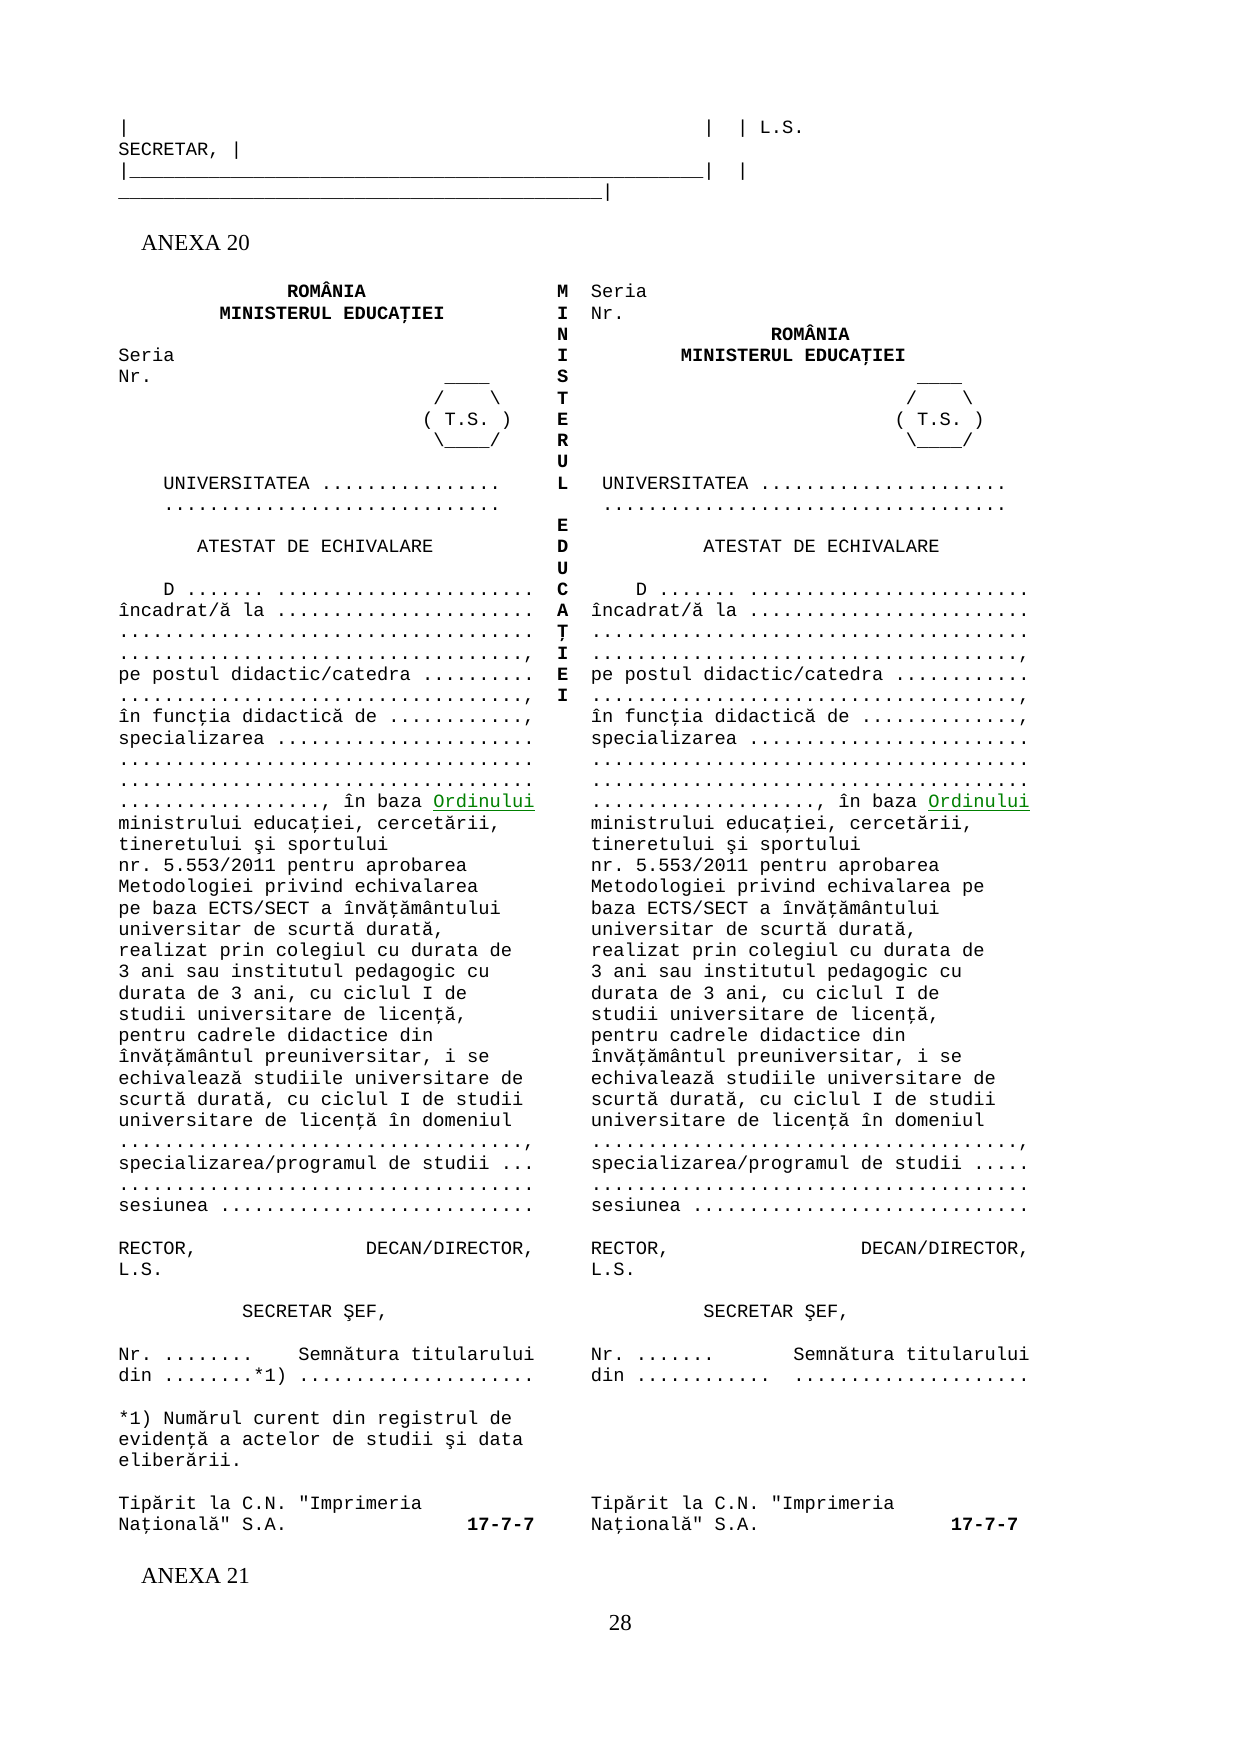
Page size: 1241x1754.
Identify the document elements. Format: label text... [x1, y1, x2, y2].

text U [118, 558, 1122, 580]
text tineretului şi sportului tineretului şi sportului [118, 835, 1122, 856]
text ...................................., I ......................................, [118, 686, 1122, 707]
text UNIVERSITATEA ................ L UNIVERSITATEA ...................... [118, 473, 1122, 495]
text ( T.S. ) E ( T.S. ) [118, 410, 1122, 431]
text universitare de licenţă în domeniul universitare de licenţă în domeniul [118, 1111, 1122, 1132]
text pe postul didactic/catedra .......... E pe postul didactic/catedra ............ [118, 665, 1122, 686]
text învăţământul preuniversitar, i se învăţământul preuniversitar, i se [118, 1047, 1122, 1068]
text U [118, 452, 1122, 473]
text pentru cadrele didactice din pentru cadrele didactice din [118, 1026, 1122, 1047]
text .............................. .................................... [118, 495, 1122, 516]
text E [118, 516, 1122, 537]
text Metodologiei privind echivalarea Metodologiei privind echivalarea pe [118, 877, 1122, 898]
text pe baza ECTS/SECT a învăţământului baza ECTS/SECT a învăţământului [118, 898, 1122, 920]
text D ....... ....................... C D ....... ......................... [118, 580, 1122, 601]
text Seria I MINISTERUL EDUCAŢIEI [118, 346, 1122, 367]
text studii universitare de licenţă, studii universitare de licenţă, [118, 1005, 1122, 1026]
text ANEXA 21 [118, 1562, 1122, 1589]
text evidenţă a actelor de studii şi data [118, 1430, 1122, 1451]
text sesiunea ............................ sesiunea .............................. [118, 1196, 1122, 1217]
text scurtă durată, cu ciclul I de studii scurtă durată, cu ciclul I de studii [118, 1090, 1122, 1111]
text ..................................... Ţ ....................................... [118, 622, 1122, 643]
text .................., în baza Ordinului ...................., în baza Ordinului [118, 792, 1122, 813]
text echivalează studiile universitare de echivalează studiile universitare de [118, 1068, 1122, 1090]
text L.S. L.S. [118, 1260, 1122, 1281]
text *1) Numărul curent din registrul de [118, 1408, 1122, 1430]
text \____/ R \____/ [118, 431, 1122, 452]
text Tipărit la C.N. "Imprimeria Tipărit la C.N. "Imprimeria [118, 1493, 1122, 1515]
text | | | L.S. SECRETAR, | [118, 118, 1122, 161]
text ...................................., I ......................................, [118, 643, 1122, 665]
text ..................................... ....................................... [118, 771, 1122, 792]
text ministrului educaţiei, cercetării, ministrului educaţiei, cercetării, [118, 813, 1122, 835]
text specializarea/programul de studii ... specializarea/programul de studii ..... [118, 1153, 1122, 1175]
text realizat prin colegiul cu durata de realizat prin colegiul cu durata de [118, 941, 1122, 962]
text 3 ani sau institutul pedagogic cu 3 ani sau institutul pedagogic cu [118, 962, 1122, 983]
text eliberării. [118, 1451, 1122, 1472]
text |___________________________________________________| |___________________________________________| [118, 161, 1122, 203]
text / \ T / \ [118, 388, 1122, 410]
text ...................................., ......................................, [118, 1132, 1122, 1153]
text în funcţia didactică de ............, în funcţia didactică de .............., [118, 707, 1122, 728]
text ATESTAT DE ECHIVALARE D ATESTAT DE ECHIVALARE [118, 537, 1122, 558]
text Nr. ____ S ____ [118, 367, 1122, 388]
text din ........*1) ..................... din ............ ..................... [118, 1366, 1122, 1387]
text N ROMÂNIA [118, 325, 1122, 346]
text încadrat/ă la ....................... A încadrat/ă la ......................... [118, 601, 1122, 622]
text universitar de scurtă durată, universitar de scurtă durată, [118, 920, 1122, 941]
text RECTOR, DECAN/DIRECTOR, RECTOR, DECAN/DIRECTOR, [118, 1238, 1122, 1260]
text durata de 3 ani, cu ciclul I de durata de 3 ani, cu ciclul I de [118, 983, 1122, 1005]
text ..................................... ....................................... [118, 1175, 1122, 1196]
text MINISTERUL EDUCAŢIEI I Nr. [118, 303, 1122, 325]
text Nr. ........ Semnătura titularului Nr. ....... Semnătura titularului [118, 1345, 1122, 1366]
text ANEXA 20 [118, 229, 1122, 256]
text Naţională" S.A. 17-7-7 Naţională" S.A. 17-7-7 [118, 1515, 1122, 1536]
text SECRETAR ŞEF, SECRETAR ŞEF, [118, 1302, 1122, 1323]
text ..................................... ....................................... [118, 750, 1122, 771]
text ROMÂNIA M Seria [118, 282, 1122, 303]
text specializarea ....................... specializarea ......................... [118, 728, 1122, 750]
text nr. 5.553/2011 pentru aprobarea nr. 5.553/2011 pentru aprobarea [118, 856, 1122, 877]
